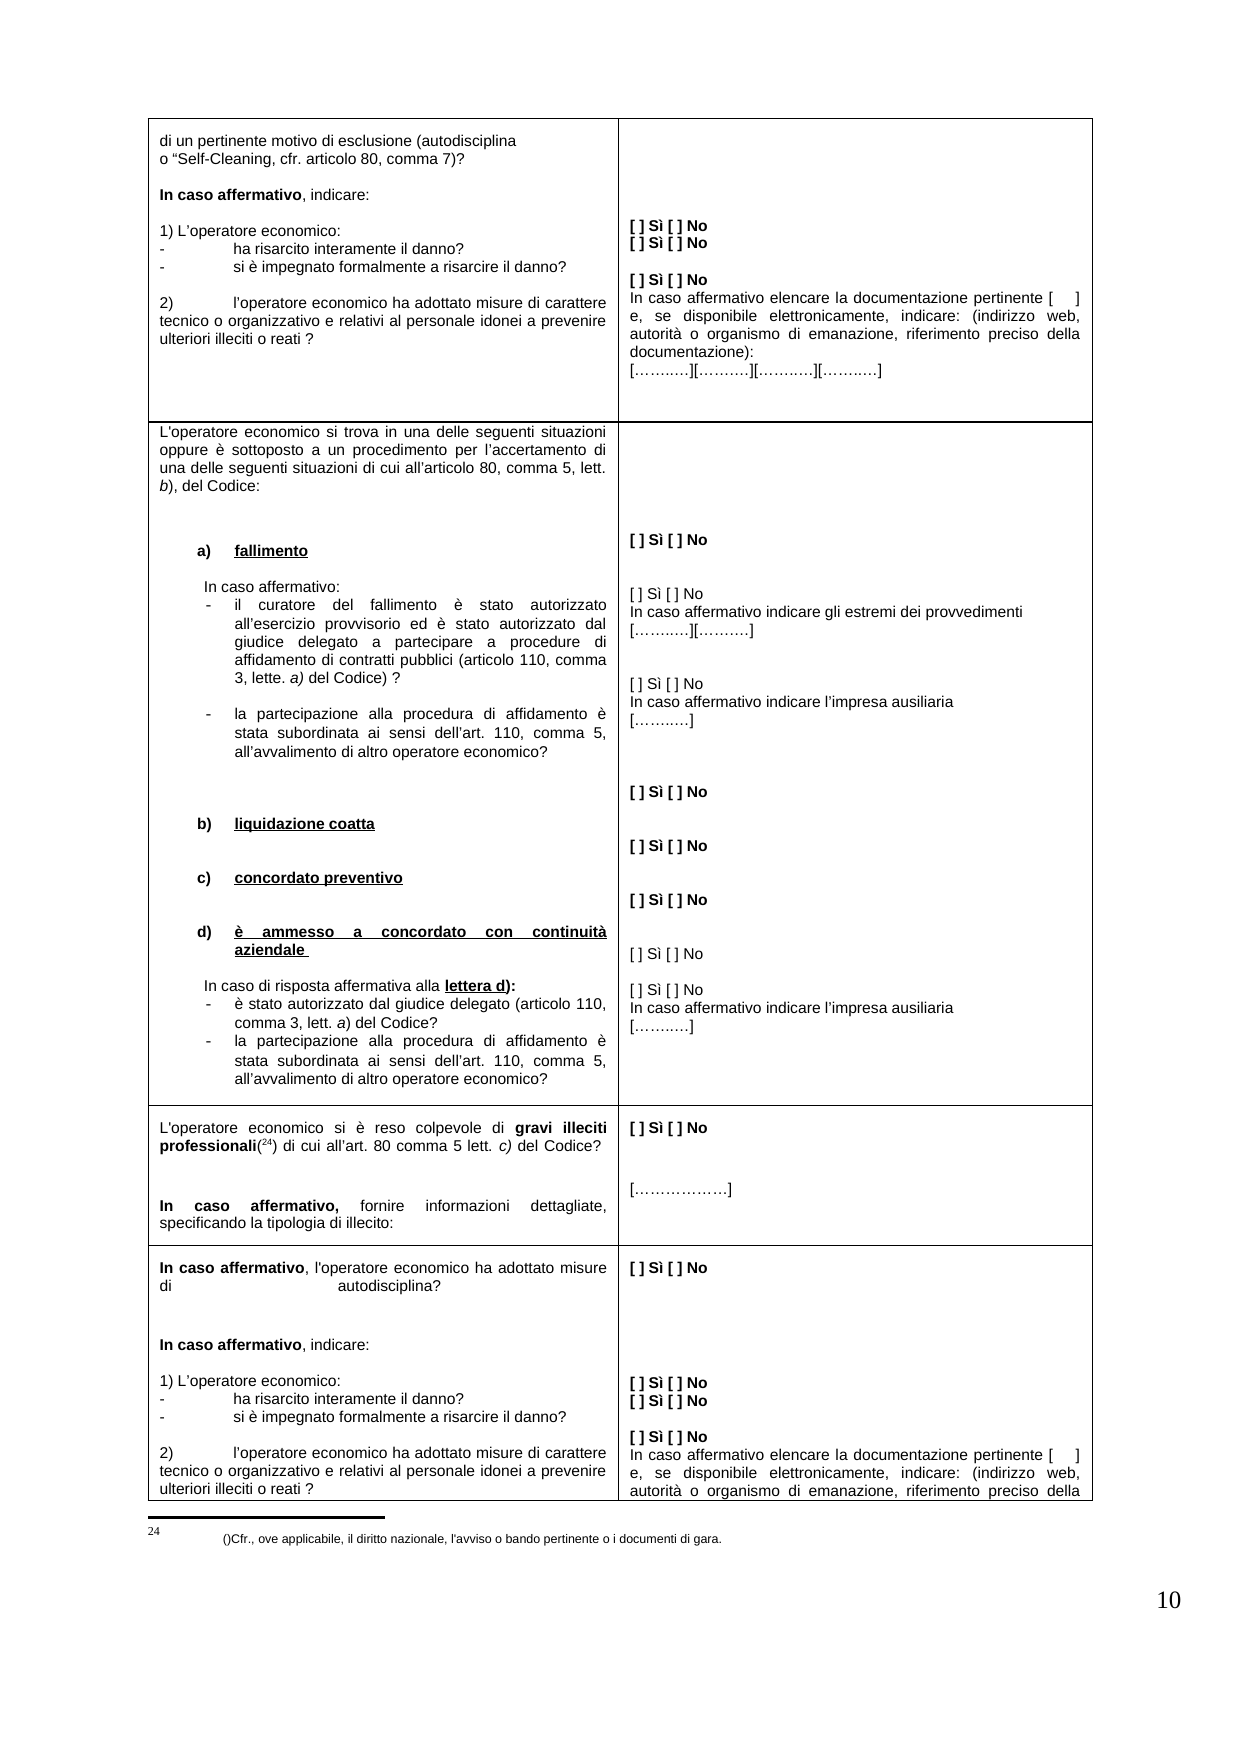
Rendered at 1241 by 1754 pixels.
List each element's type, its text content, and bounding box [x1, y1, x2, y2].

table_cell [ ] Sì [ ] No [………………] [619, 1106, 1092, 1245]
table_cell [ ] Sì [ ] No [ ] Sì [ ] No In caso affermativo indicare gli estremi dei provvedimenti [……..…][…….…] [ ] Sì [ ] No In caso affermativo indicare l’impresa ausiliaria [……..…] [ ] Sì [ ] No [ ] Sì [ ] No [ ] Sì [ ] No [ ] Sì [ ] No [ ] Sì [ ] No In caso affermativo indicare l’impresa ausiliaria [……..…] [619, 423, 1092, 1105]
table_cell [149, 1246, 618, 1499]
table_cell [619, 1246, 1092, 1499]
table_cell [619, 119, 1092, 421]
table_cell L'operatore economico si è reso colpevole di gravi illeciti professionali() di cui all’art. 80 comma 5 lett. c) del Codice? In caso affermativo, fornire informazioni dettagliate, specificando la tipologia di illecito: [149, 1106, 618, 1245]
table_cell L'operatore economico si trova in una delle seguenti situazioni oppure è sottoposto a un procedimento per l’accertamento di una delle seguenti situazioni di cui all’articolo 80, comma 5, lett. b), del Codice: fallimento In caso affermativo: il curatore del fallimento è stato autorizzato all’esercizio provvisorio ed è stato autorizzato dal giudice delegato a partecipare a procedure di affidamento di contratti pubblici (articolo 110, comma 3, lette. a) del Codice) ? la partecipazione alla procedura di affidamento è stata subordinata ai sensi dell’art. 110, comma 5, all’avvalimento di altro operatore economico? liquidazione coatta concordato preventivo è ammesso a concordato con continuità aziendale In caso di risposta affermativa alla lettera d): è stato autorizzato dal giudice delegato (articolo 110, comma 3, lett. a) del Codice? la partecipazione alla procedura di affidamento è stata subordinata ai sensi dell’art. 110, comma 5, all’avvalimento di altro operatore economico? [149, 423, 618, 1105]
